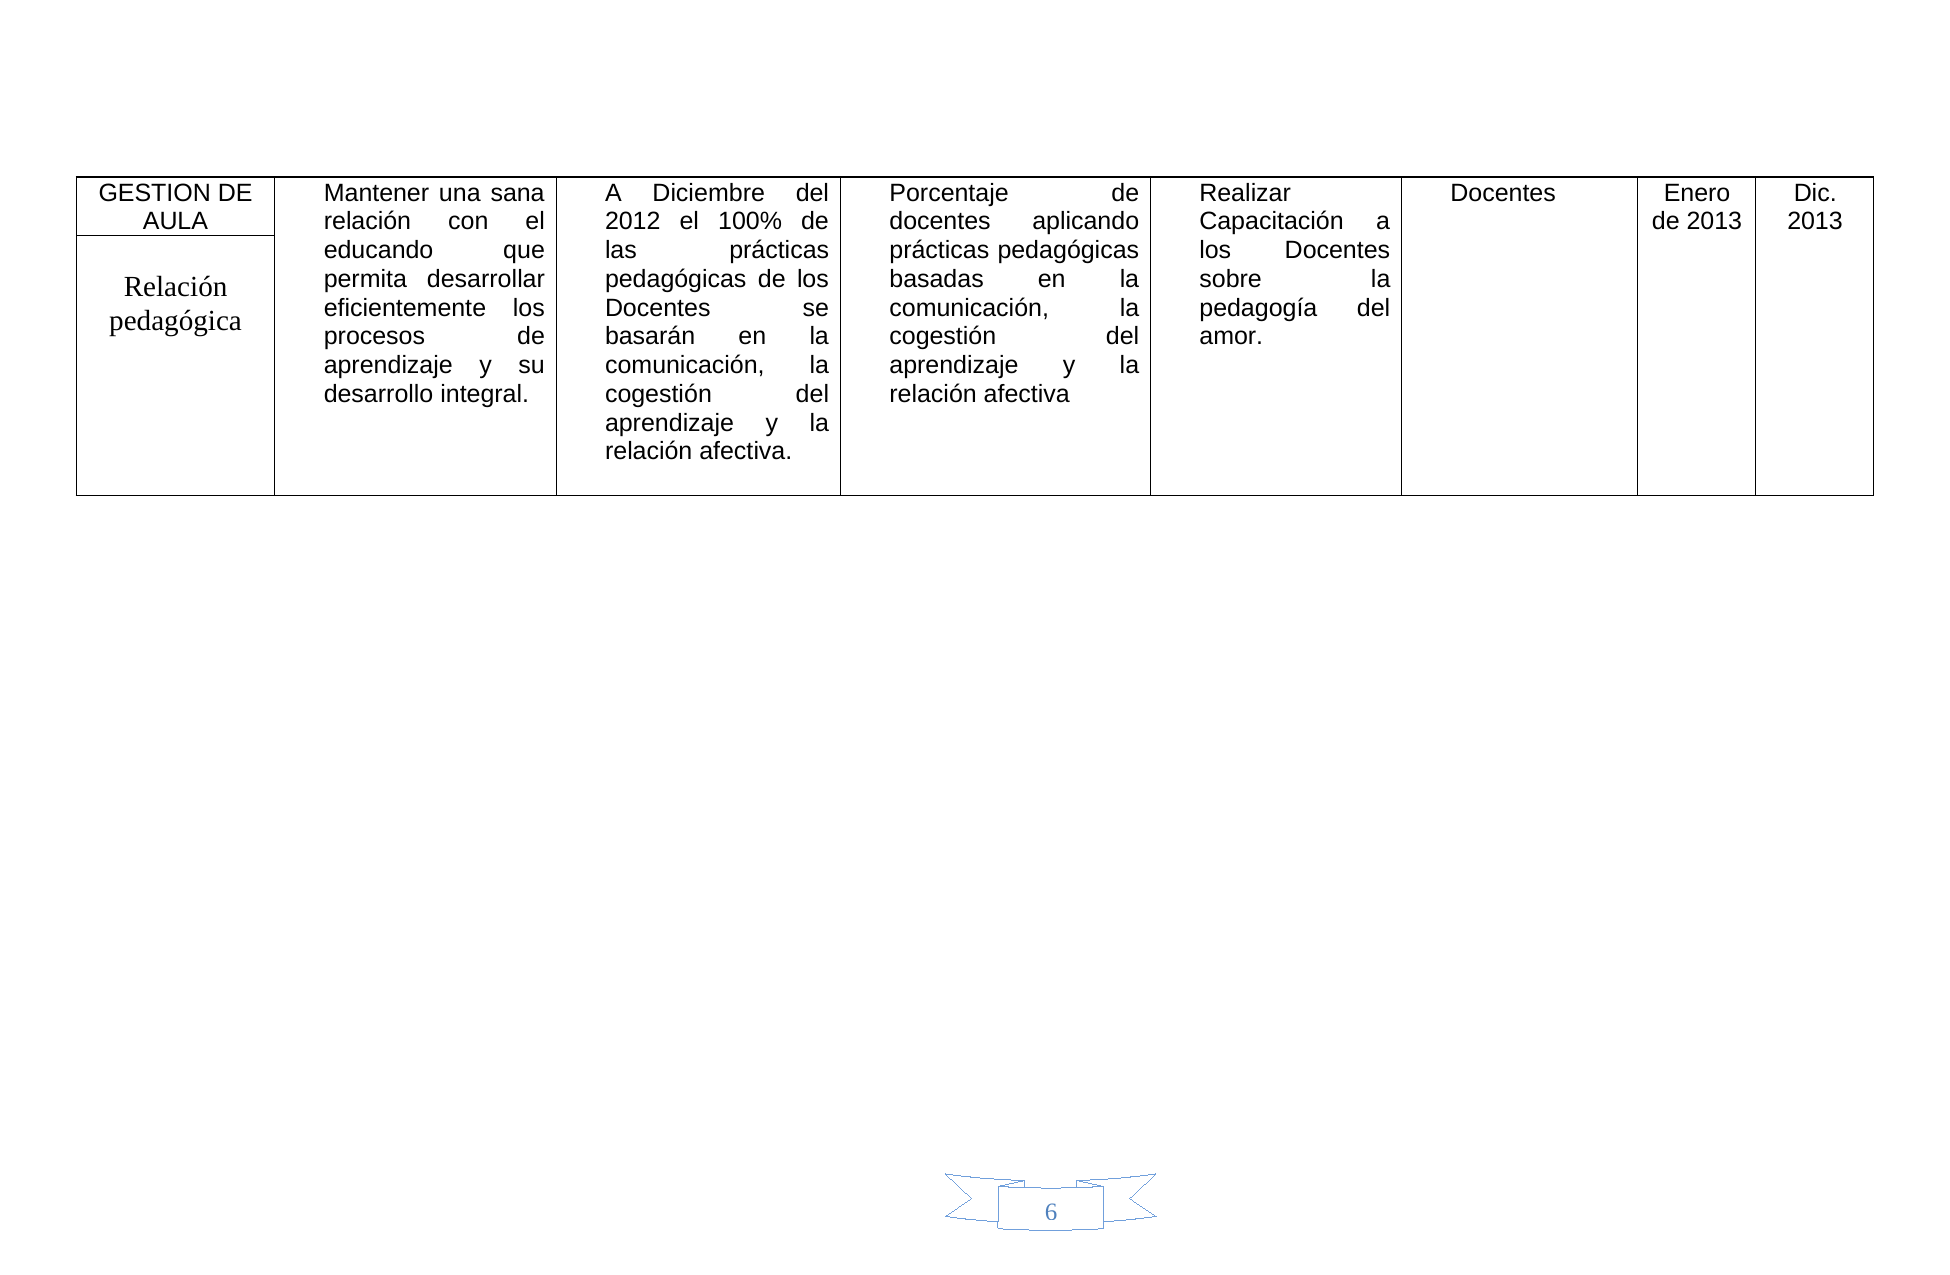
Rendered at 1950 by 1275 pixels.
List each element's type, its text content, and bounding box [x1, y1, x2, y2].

table_header GESTION DE AULA [77, 178, 274, 235]
table_header Enero de 2013 [1638, 178, 1755, 495]
table_header Realizar Capacitación a los Docentes sobre la pedagogía del amor. [1151, 178, 1401, 495]
table_header Dic. 2013 [1756, 178, 1873, 495]
table_cell Relación pedagógica [77, 236, 274, 495]
table_header A Diciembre del 2012 el 100% de las prácticas pedagógicas de los Docentes se basarán en la comunicación, la cogestión del aprendizaje y la relación afectiva. [557, 178, 840, 495]
table_header Porcentaje de docentes aplicando prácticas pedagógicas basadas en la comunicación, la cogestión del aprendizaje y la relación afectiva [841, 178, 1150, 495]
table_header Docentes [1402, 178, 1637, 495]
table_header Mantener una sana relación con el educando que permita desarrollar eficientemente los procesos de aprendizaje y su desarrollo integral. [275, 178, 556, 495]
